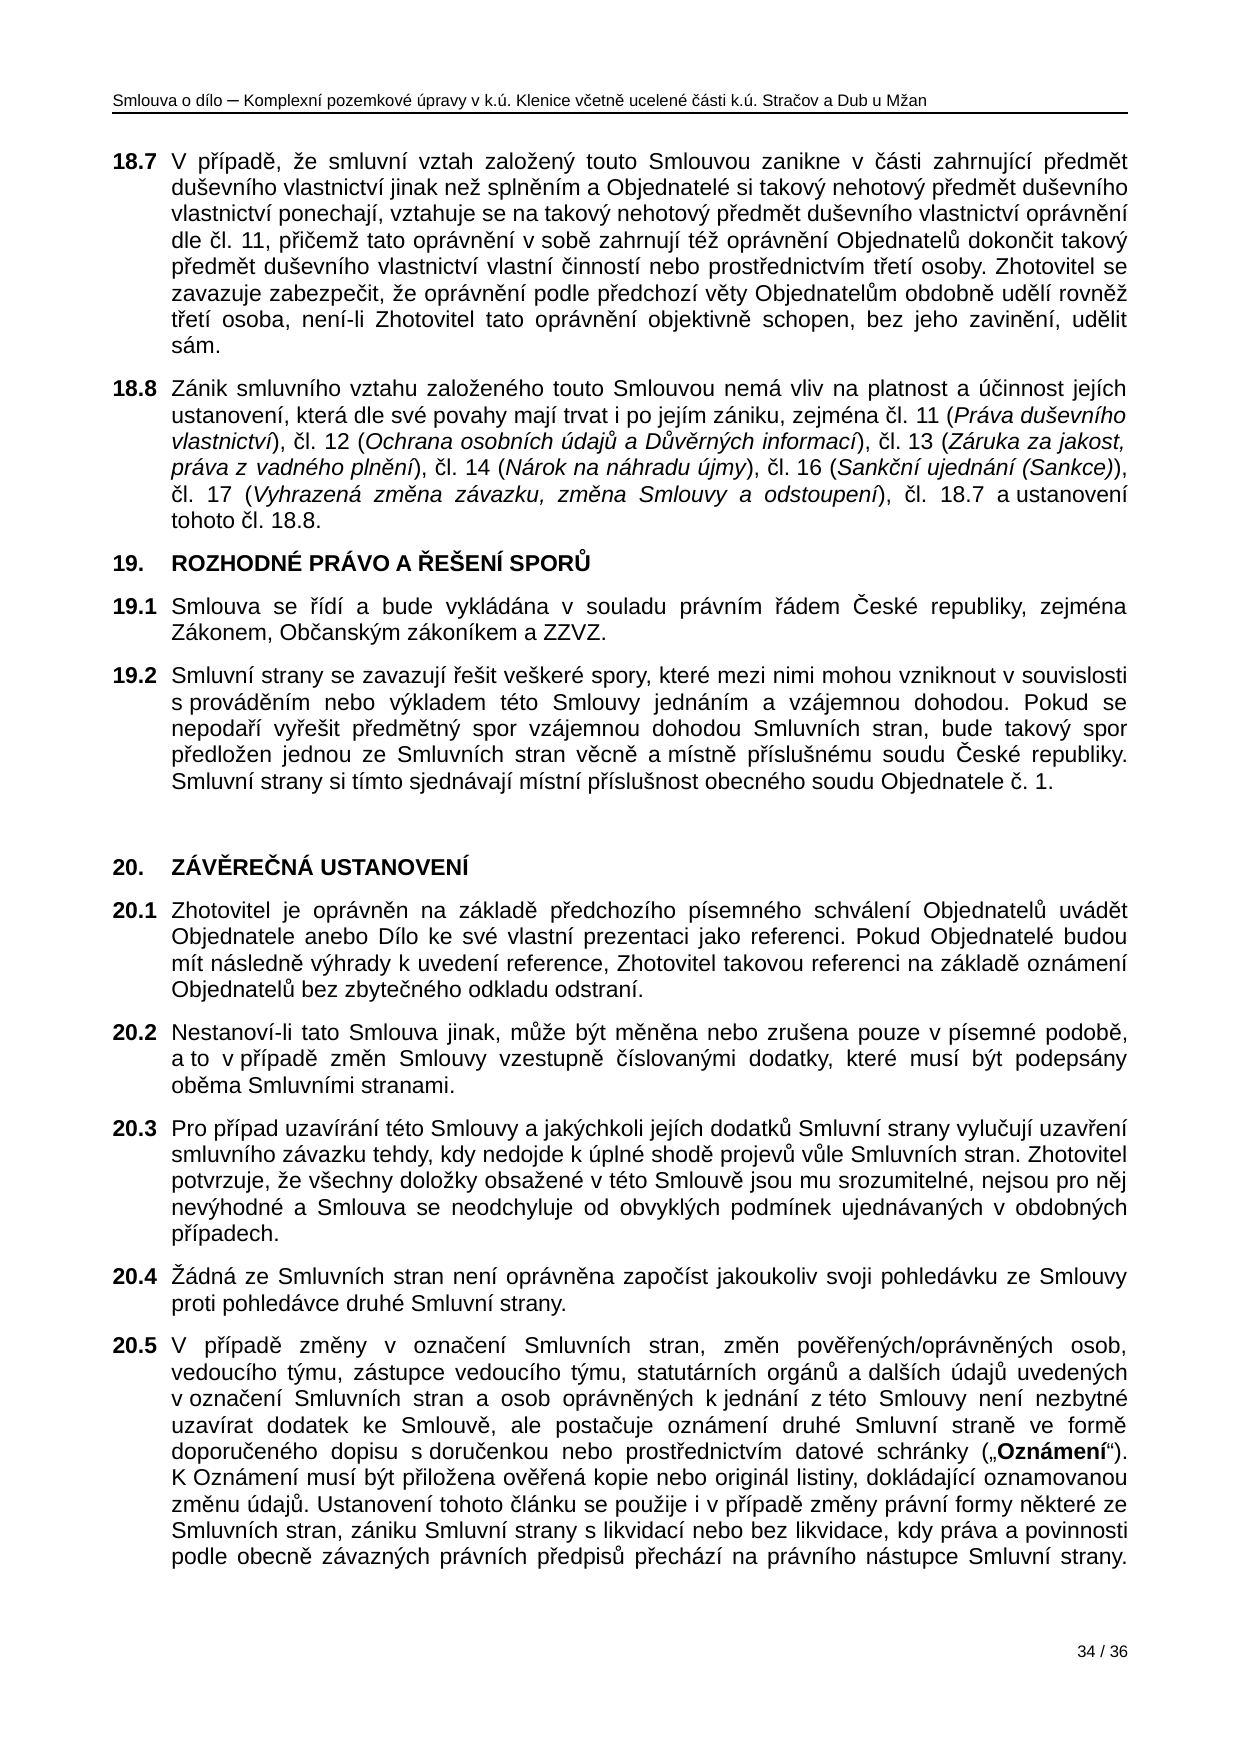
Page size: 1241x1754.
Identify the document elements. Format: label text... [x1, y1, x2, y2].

text Zánik smluvního vztahu založeného touto Smlouvou nemá vliv na platnost a účinnost jejích ustanovení, která dle své povahy mají trvat i po jejím zániku, zejména čl. 11 (Práva duševního vlastnictví), čl. 12 (Ochrana osobních údajů a Důvěrných informací), čl. 13 (Záruka za jakost, práva z vadného plnění), čl. 14 (Nárok na náhradu újmy), čl. 16 (Sankční ujednání (Sankce)), čl. 17 (Vyhrazená změna závazku, změna Smlouvy a odstoupení), čl. 18.7 a ustanovení tohoto čl. 18.8. [112, 375, 1128, 533]
text Závěrečná ustanovení [112, 854, 1128, 880]
text V případě, že smluvní vztah založený touto Smlouvou zanikne v části zahrnující předmět duševního vlastnictví jinak než splněním a Objednatelé si takový nehotový předmět duševního vlastnictví ponechají, vztahuje se na takový nehotový předmět duševního vlastnictví oprávnění dle čl. 11, přičemž tato oprávnění v sobě zahrnují též oprávnění Objednatelů dokončit takový předmět duševního vlastnictví vlastní činností nebo prostřednictvím třetí osoby. Zhotovitel se zavazuje zabezpečit, že oprávnění podle předchozí věty Objednatelům obdobně udělí rovněž třetí osoba, není-li Zhotovitel tato oprávnění objektivně schopen, bez jeho zavinění, udělit sám. [112, 148, 1128, 358]
text Žádná ze Smluvních stran není oprávněna započíst jakoukoliv svoji pohledávku ze Smlouvy proti pohledávce druhé Smluvní strany. [112, 1263, 1128, 1316]
text Rozhodné právo a řešení sporů [112, 550, 1128, 576]
text Zhotovitel je oprávněn na základě předchozího písemného schválení Objednatelů uvádět Objednatele anebo Dílo ke své vlastní prezentaci jako referenci. Pokud Objednatelé budou mít následně výhrady k uvedení reference, Zhotovitel takovou referenci na základě oznámení Objednatelů bez zbytečného odkladu odstraní. [112, 897, 1128, 1002]
text Smluvní strany se zavazují řešit veškeré spory, které mezi nimi mohou vzniknout v souvislosti s prováděním nebo výkladem této Smlouvy jednáním a vzájemnou dohodou. Pokud se nepodaří vyřešit předmětný spor vzájemnou dohodou Smluvních stran, bude takový spor předložen jednou ze Smluvních stran věcně a místně příslušnému soudu České republiky. Smluvní strany si tímto sjednávají místní příslušnost obecného soudu Objednatele č. 1. [112, 662, 1128, 794]
text Smlouva se řídí a bude vykládána v souladu právním řádem České republiky, zejména Zákonem, Občanským zákoníkem a ZZVZ. [112, 593, 1128, 646]
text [112, 1332, 1128, 1570]
text Nestanoví-li tato Smlouva jinak, může být měněna nebo zrušena pouze v písemné podobě, a to v případě změn Smlouvy vzestupně číslovanými dodatky, které musí být podepsány oběma Smluvními stranami. [112, 1019, 1128, 1098]
text Pro případ uzavírání této Smlouvy a jakýchkoli jejích dodatků Smluvní strany vylučují uzavření smluvního závazku tehdy, kdy nedojde k úplné shodě projevů vůle Smluvních stran. Zhotovitel potvrzuje, že všechny doložky obsažené v této Smlouvě jsou mu srozumitelné, nejsou pro něj nevýhodné a Smlouva se neodchyluje od obvyklých podmínek ujednávaných v obdobných případech. [112, 1115, 1128, 1246]
